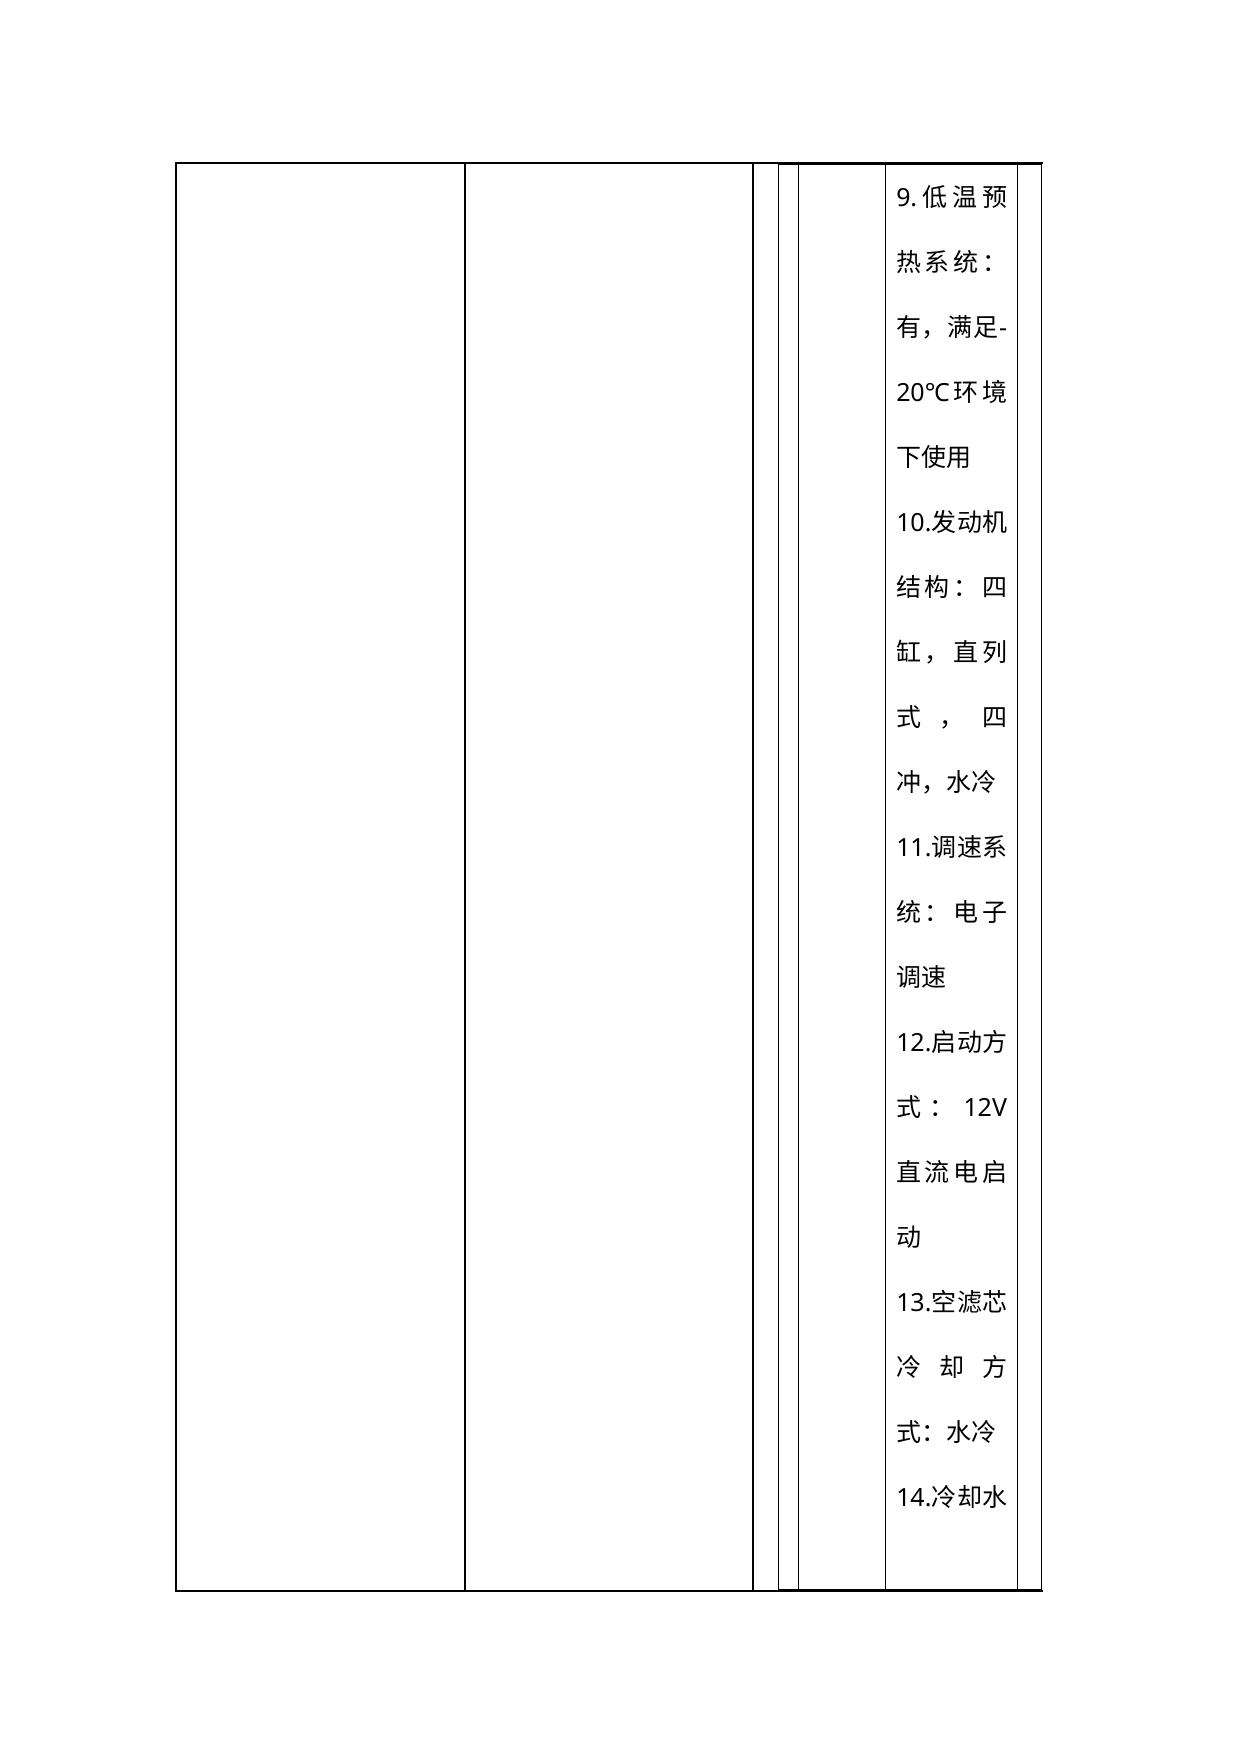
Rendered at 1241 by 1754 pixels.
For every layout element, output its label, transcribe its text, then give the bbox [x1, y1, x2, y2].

table_cell [754, 164, 778, 1590]
table_cell [799, 165, 885, 1589]
table_cell [779, 165, 798, 1589]
table_cell [177, 164, 464, 1590]
table_cell [886, 165, 1017, 1589]
table_cell [1018, 165, 1041, 1589]
table_cell 1 [466, 164, 752, 1590]
